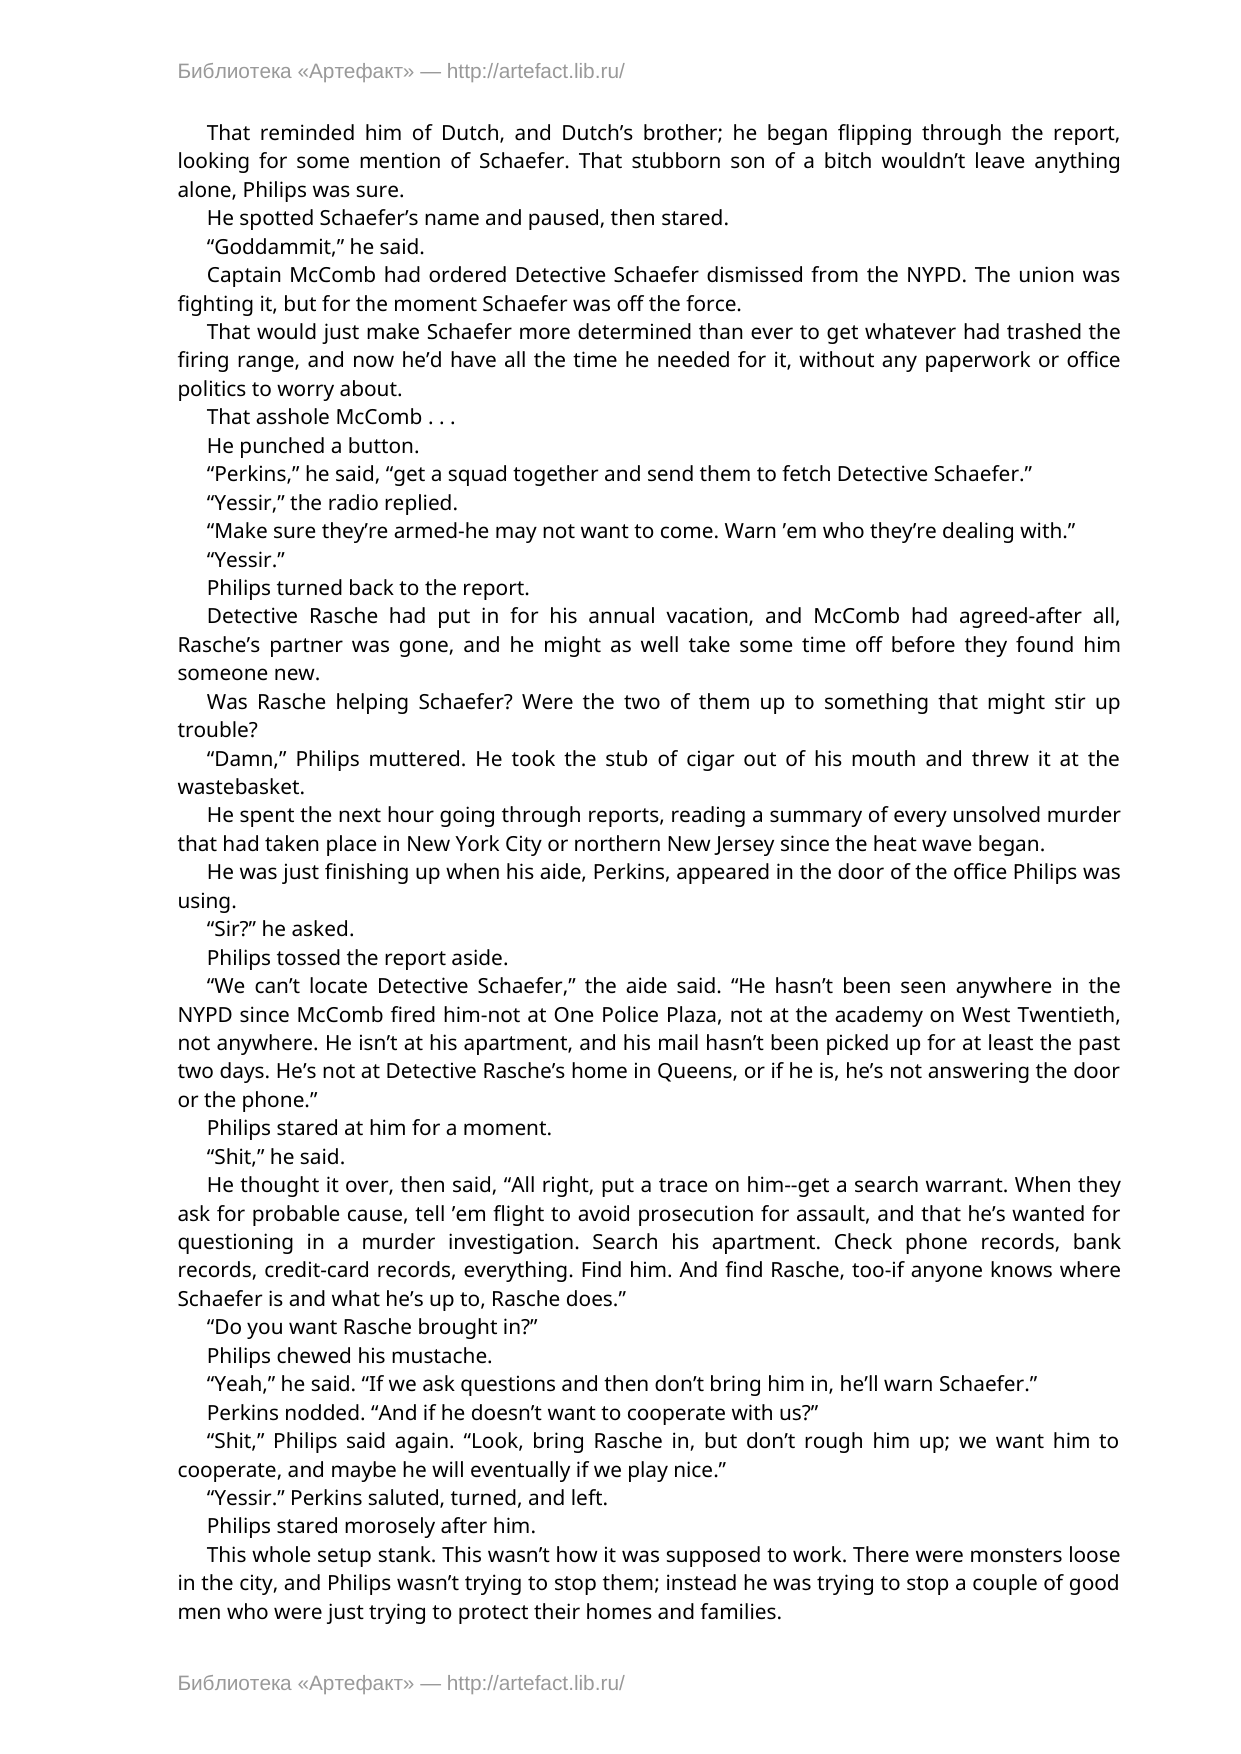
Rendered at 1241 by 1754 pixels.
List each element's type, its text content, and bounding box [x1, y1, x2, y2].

text “Shit,” he said. [177, 1142, 1122, 1170]
text Philips turned back to the report. [177, 573, 1122, 602]
text “Perkins,” he said, “get a squad together and send them to fetch Detective Schaefer.” [177, 459, 1122, 488]
text “Goddammit,” he said. [177, 232, 1122, 260]
text “Sir?” he asked. [177, 914, 1122, 943]
text This whole setup stank. This wasn’t how it was supposed to work. There were monsters loose in the city, and Philips wasn’t trying to stop them; instead he was trying to stop a couple of good men who were just trying to protect their homes and families. [177, 1540, 1122, 1625]
text “Shit,” Philips said again. “Look, bring Rasche in, but don’t rough him up; we want him to cooperate, and maybe he will eventually if we play nice.” [177, 1426, 1122, 1483]
text “Yeah,” he said. “If we ask questions and then don’t bring him in, he’ll warn Schaefer.” [177, 1369, 1122, 1398]
text That would just make Schaefer more determined than ever to get whatever had trashed the firing range, and now he’d have all the time he needed for it, without any paperwork or office politics to worry about. [177, 317, 1122, 402]
text Was Rasche helping Schaefer? Were the two of them up to something that might stir up trouble? [177, 687, 1122, 744]
text Captain McComb had ordered Detective Schaefer dismissed from the NYPD. The union was fighting it, but for the moment Schaefer was off the force. [177, 260, 1122, 317]
text Philips stared morosely after him. [177, 1512, 1122, 1540]
text He was just finishing up when his aide, Perkins, appeared in the door of the office Philips was using. [177, 857, 1122, 914]
text He spent the next hour going through reports, reading a summary of every unsolved murder that had taken place in New York City or northern New Jersey since the heat wave began. [177, 801, 1122, 857]
text He punched a button. [177, 431, 1122, 459]
text Philips stared at him for a moment. [177, 1113, 1122, 1142]
text That asshole McComb . . . [177, 402, 1122, 431]
text He spotted Schaefer’s name and paused, then stared. [177, 203, 1122, 232]
text He thought it over, then said, “All right, put a trace on him--get a search warrant. When they ask for probable cause, tell ’em flight to avoid prosecution for assault, and that he’s wanted for questioning in a murder investigation. Search his apartment. Check phone records, bank records, credit-card records, everything. Find him. And find Rasche, too-if anyone knows where Schaefer is and what he’s up to, Rasche does.” [177, 1170, 1122, 1312]
text “We can’t locate Detective Schaefer,” the aide said. “He hasn’t been seen anywhere in the NYPD since McComb fired him-not at One Police Plaza, not at the academy on West Twentieth, not anywhere. He isn’t at his apartment, and his mail hasn’t been picked up for at least the past two days. He’s not at Detective Rasche’s home in Queens, or if he is, he’s not answering the door or the phone.” [177, 971, 1122, 1113]
text Detective Rasche had put in for his annual vacation, and McComb had agreed-after all, Rasche’s partner was gone, and he might as well take some time off before they found him someone new. [177, 602, 1122, 687]
text “Yessir.” Perkins saluted, turned, and left. [177, 1483, 1122, 1512]
text That reminded him of Dutch, and Dutch’s brother; he began flipping through the report, looking for some mention of Schaefer. That stubborn son of a bitch wouldn’t leave anything alone, Philips was sure. [177, 118, 1122, 203]
text “Yessir.” [177, 545, 1122, 573]
text “Damn,” Philips muttered. He took the stub of cigar out of his mouth and threw it at the wastebasket. [177, 744, 1122, 801]
text “Do you want Rasche brought in?” [177, 1312, 1122, 1341]
text Philips tossed the report aside. [177, 943, 1122, 971]
text Philips chewed his mustache. [177, 1341, 1122, 1369]
text Perkins nodded. “And if he doesn’t want to cooperate with us?” [177, 1398, 1122, 1426]
text “Yessir,” the radio replied. [177, 488, 1122, 516]
text “Make sure they’re armed-he may not want to come. Warn ’em who they’re dealing with.” [177, 516, 1122, 545]
